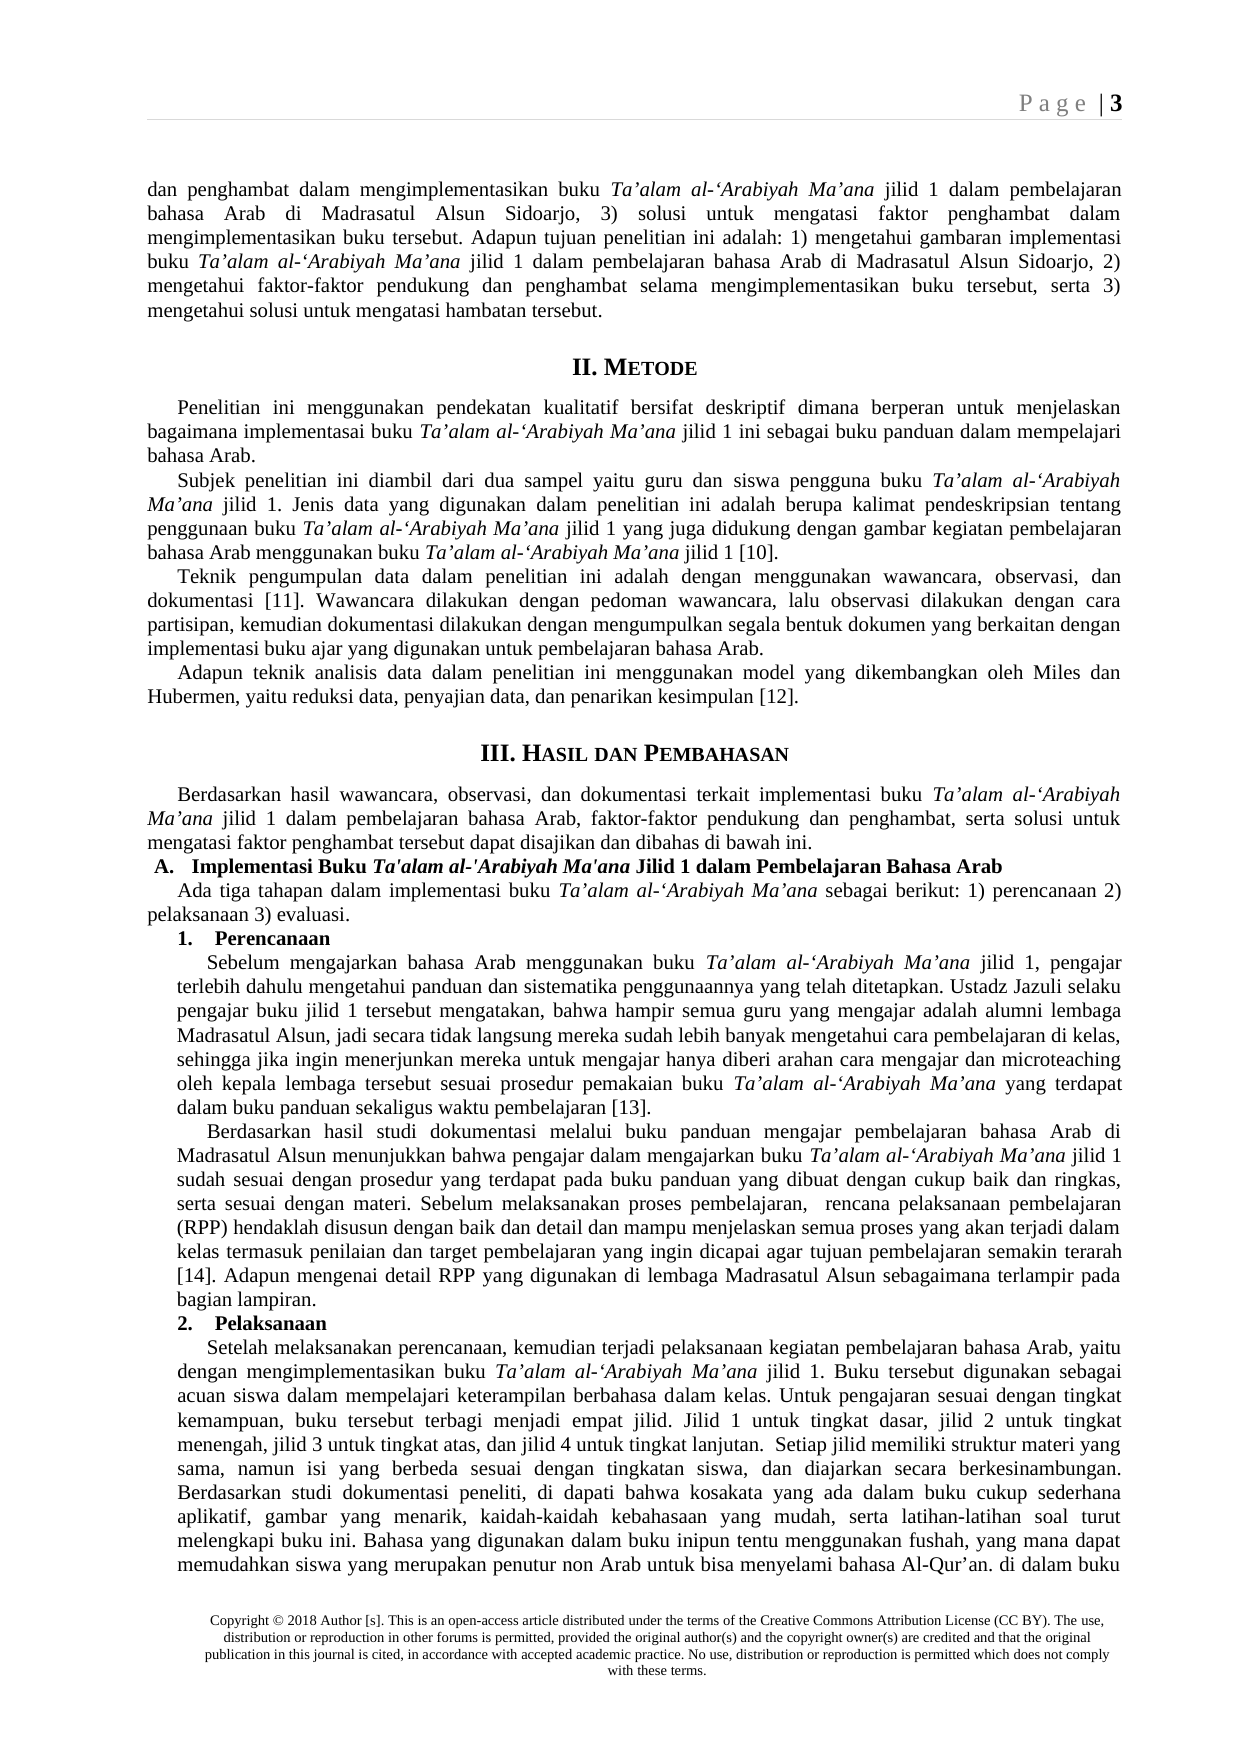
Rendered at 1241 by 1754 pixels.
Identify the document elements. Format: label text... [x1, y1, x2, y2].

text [147, 177, 1122, 322]
text Penelitian ini menggunakan pendekatan kualitatif bersifat deskriptif dimana berperan untuk menjelaskan bagaimana implementasai buku Ta’alam al-‘Arabiyah Ma’ana jilid 1 ini sebagai buku panduan dalam mempelajari bahasa Arab. [147, 395, 1122, 467]
text Sebelum mengajarkan bahasa Arab menggunakan buku Ta’alam al-‘Arabiyah Ma’ana jilid 1, pengajar terlebih dahulu mengetahui panduan dan sistematika penggunaannya yang telah ditetapkan. Ustadz Jazuli selaku pengajar buku jilid 1 tersebut mengatakan, bahwa hampir semua guru yang mengajar adalah alumni lembaga Madrasatul Alsun, jadi secara tidak langsung mereka sudah lebih banyak mengetahui cara pembelajaran di kelas, sehingga jika ingin menerjunkan mereka untuk mengajar hanya diberi arahan cara mengajar dan microteaching oleh kepala lembaga tersebut sesuai prosedur pemakaian buku Ta’alam al-‘Arabiyah Ma’ana yang terdapat dalam buku panduan sekaligus waktu pembelajaran [13]. [177, 950, 1122, 1119]
text Berdasarkan hasil studi dokumentasi melalui buku panduan mengajar pembelajaran bahasa Arab di Madrasatul Alsun menunjukkan bahwa pengajar dalam mengajarkan buku Ta’alam al-‘Arabiyah Ma’ana jilid 1 sudah sesuai dengan prosedur yang terdapat pada buku panduan yang dibuat dengan cukup baik dan ringkas, serta sesuai dengan materi. Sebelum melaksanakan proses pembelajaran, rencana pelaksanaan pembelajaran (RPP) hendaklah disusun dengan baik dan detail dan mampu menjelaskan semua proses yang akan terjadi dalam kelas termasuk penilaian dan target pembelajaran yang ingin dicapai agar tujuan pembelajaran semakin terarah [14]. Adapun mengenai detail RPP yang digunakan di lembaga Madrasatul Alsun sebagaimana terlampir pada bagian lampiran. [177, 1119, 1122, 1311]
subtitle II. Metode [147, 352, 1122, 380]
list Implementasi Buku Ta'alam al-'Arabiyah Ma'ana Jilid 1 dalam Pembelajaran Bahasa Arab [154, 854, 1122, 878]
text Teknik pengumpulan data dalam penelitian ini adalah dengan menggunakan wawancara, observasi, dan dokumentasi [11]. Wawancara dilakukan dengan pedoman wawancara, lalu observasi dilakukan dengan cara partisipan, kemudian dokumentasi dilakukan dengan mengumpulkan segala bentuk dokumen yang berkaitan dengan implementasi buku ajar yang digunakan untuk pembelajaran bahasa Arab. [147, 564, 1122, 660]
text Adapun teknik analisis data dalam penelitian ini menggunakan model yang dikembangkan oleh Miles dan Hubermen, yaitu reduksi data, penyajian data, dan penarikan kesimpulan [12]. [147, 660, 1122, 708]
subtitle III. Hasil dan Pembahasan [147, 738, 1122, 767]
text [177, 1335, 1122, 1576]
text Berdasarkan hasil wawancara, observasi, dan dokumentasi terkait implementasi buku Ta’alam al-‘Arabiyah Ma’ana jilid 1 dalam pembelajaran bahasa Arab, faktor-faktor pendukung dan penghambat, serta solusi untuk mengatasi faktor penghambat tersebut dapat disajikan dan dibahas di bawah ini. [147, 782, 1122, 854]
text Subjek penelitian ini diambil dari dua sampel yaitu guru dan siswa pengguna buku Ta’alam al-‘Arabiyah Ma’ana jilid 1. Jenis data yang digunakan dalam penelitian ini adalah berupa kalimat pendeskripsian tentang penggunaan buku Ta’alam al-‘Arabiyah Ma’ana jilid 1 yang juga didukung dengan gambar kegiatan pembelajaran bahasa Arab menggunakan buku Ta’alam al-‘Arabiyah Ma’ana jilid 1 [10]. [147, 467, 1122, 564]
text Ada tiga tahapan dalam implementasi buku Ta’alam al-‘Arabiyah Ma’ana sebagai berikut: 1) perencanaan 2) pelaksanaan 3) evaluasi. [147, 878, 1122, 926]
list Perencanaan [177, 926, 1122, 950]
list Pelaksanaan [177, 1311, 1122, 1335]
